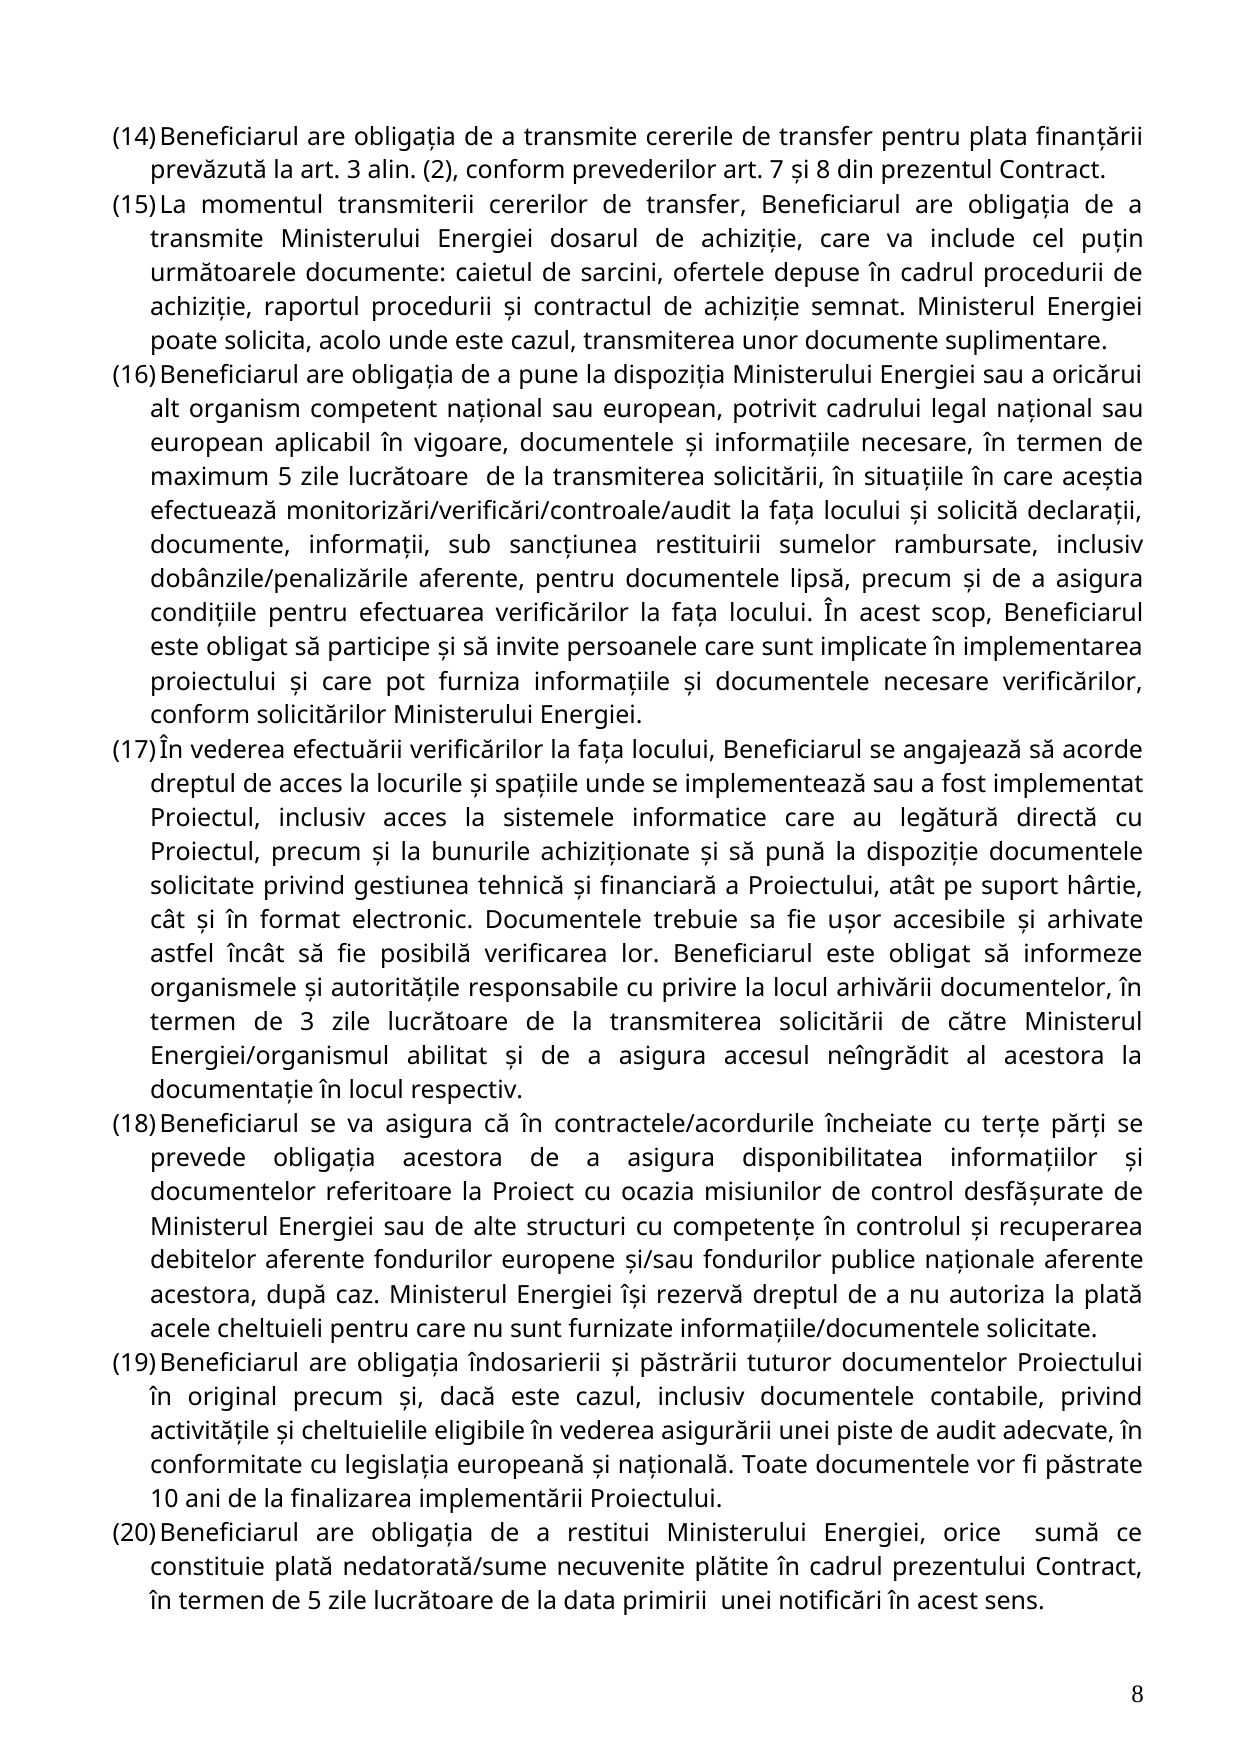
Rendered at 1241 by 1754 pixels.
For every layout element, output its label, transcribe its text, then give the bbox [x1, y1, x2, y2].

list În vederea efectuării verificărilor la fața locului, Beneficiarul se angajează să acorde dreptul de acces la locurile și spațiile unde se implementează sau a fost implementat Proiectul, inclusiv acces la sistemele informatice care au legătură directă cu Proiectul, precum și la bunurile achiziționate și să pună la dispoziție documentele solicitate privind gestiunea tehnică și financiară a Proiectului, atât pe suport hârtie, cât și în format electronic. Documentele trebuie sa fie ușor accesibile și arhivate astfel încât să fie posibilă verificarea lor. Beneficiarul este obligat să informeze organismele și autoritățile responsabile cu privire la locul arhivării documentelor, în termen de 3 zile lucrătoare de la transmiterea solicitării de către Ministerul Energiei/organismul abilitat și de a asigura accesul neîngrădit al acestora la documentație în locul respectiv. [112, 731, 1144, 1106]
list Beneficiarul se va asigura că în contractele/acordurile încheiate cu terțe părți se prevede obligația acestora de a asigura disponibilitatea informațiilor și documentelor referitoare la Proiect cu ocazia misiunilor de control desfășurate de Ministerul Energiei sau de alte structuri cu competențe în controlul și recuperarea debitelor aferente fondurilor europene și/sau fondurilor publice naționale aferente acestora, după caz. Ministerul Energiei își rezervă dreptul de a nu autoriza la plată acele cheltuieli pentru care nu sunt furnizate informațiile/documentele solicitate. [112, 1106, 1144, 1344]
list Beneficiarul are obligaţia de a transmite cererile de transfer pentru plata finanțării prevăzută la art. 3 alin. (2), conform prevederilor art. 7 și 8 din prezentul Contract. [112, 118, 1144, 186]
list Beneficiarul are obligaţia îndosarierii și păstrării tuturor documentelor Proiectului în original precum şi, dacă este cazul, inclusiv documentele contabile, privind activităţile şi cheltuielile eligibile în vederea asigurării unei piste de audit adecvate, în conformitate cu legislația europeană şi naţională. Toate documentele vor fi păstrate 10 ani de la finalizarea implementării Proiectului. [112, 1344, 1144, 1515]
list La momentul transmiterii cererilor de transfer, Beneficiarul are obligaţia de a transmite Ministerului Energiei dosarul de achiziţie, care va include cel puțin următoarele documente: caietul de sarcini, ofertele depuse în cadrul procedurii de achiziție, raportul procedurii și contractul de achiziție semnat. Ministerul Energiei poate solicita, acolo unde este cazul, transmiterea unor documente suplimentare. [112, 186, 1144, 357]
list Beneficiarul are obligaţia de a restitui Ministerului Energiei, orice sumă ce constituie plată nedatorată/sume necuvenite plătite în cadrul prezentului Contract, în termen de 5 zile lucrătoare de la data primirii unei notificări în acest sens. [112, 1515, 1144, 1617]
list Beneficiarul are obligația de a pune la dispoziția Ministerului Energiei sau a oricărui alt organism competent național sau european, potrivit cadrului legal național sau european aplicabil în vigoare, documentele și informațiile necesare, în termen de maximum 5 zile lucrătoare de la transmiterea solicitării, în situațiile în care aceştia efectuează monitorizări/verificări/controale/audit la faţa locului şi solicită declaraţii, documente, informaţii, sub sancțiunea restituirii sumelor rambursate, inclusiv dobânzile/penalizările aferente, pentru documentele lipsă, precum și de a asigura condițiile pentru efectuarea verificărilor la fața locului. În acest scop, Beneficiarul este obligat să participe și să invite persoanele care sunt implicate în implementarea proiectului și care pot furniza informațiile și documentele necesare verificărilor, conform solicitărilor Ministerului Energiei. [112, 357, 1144, 731]
